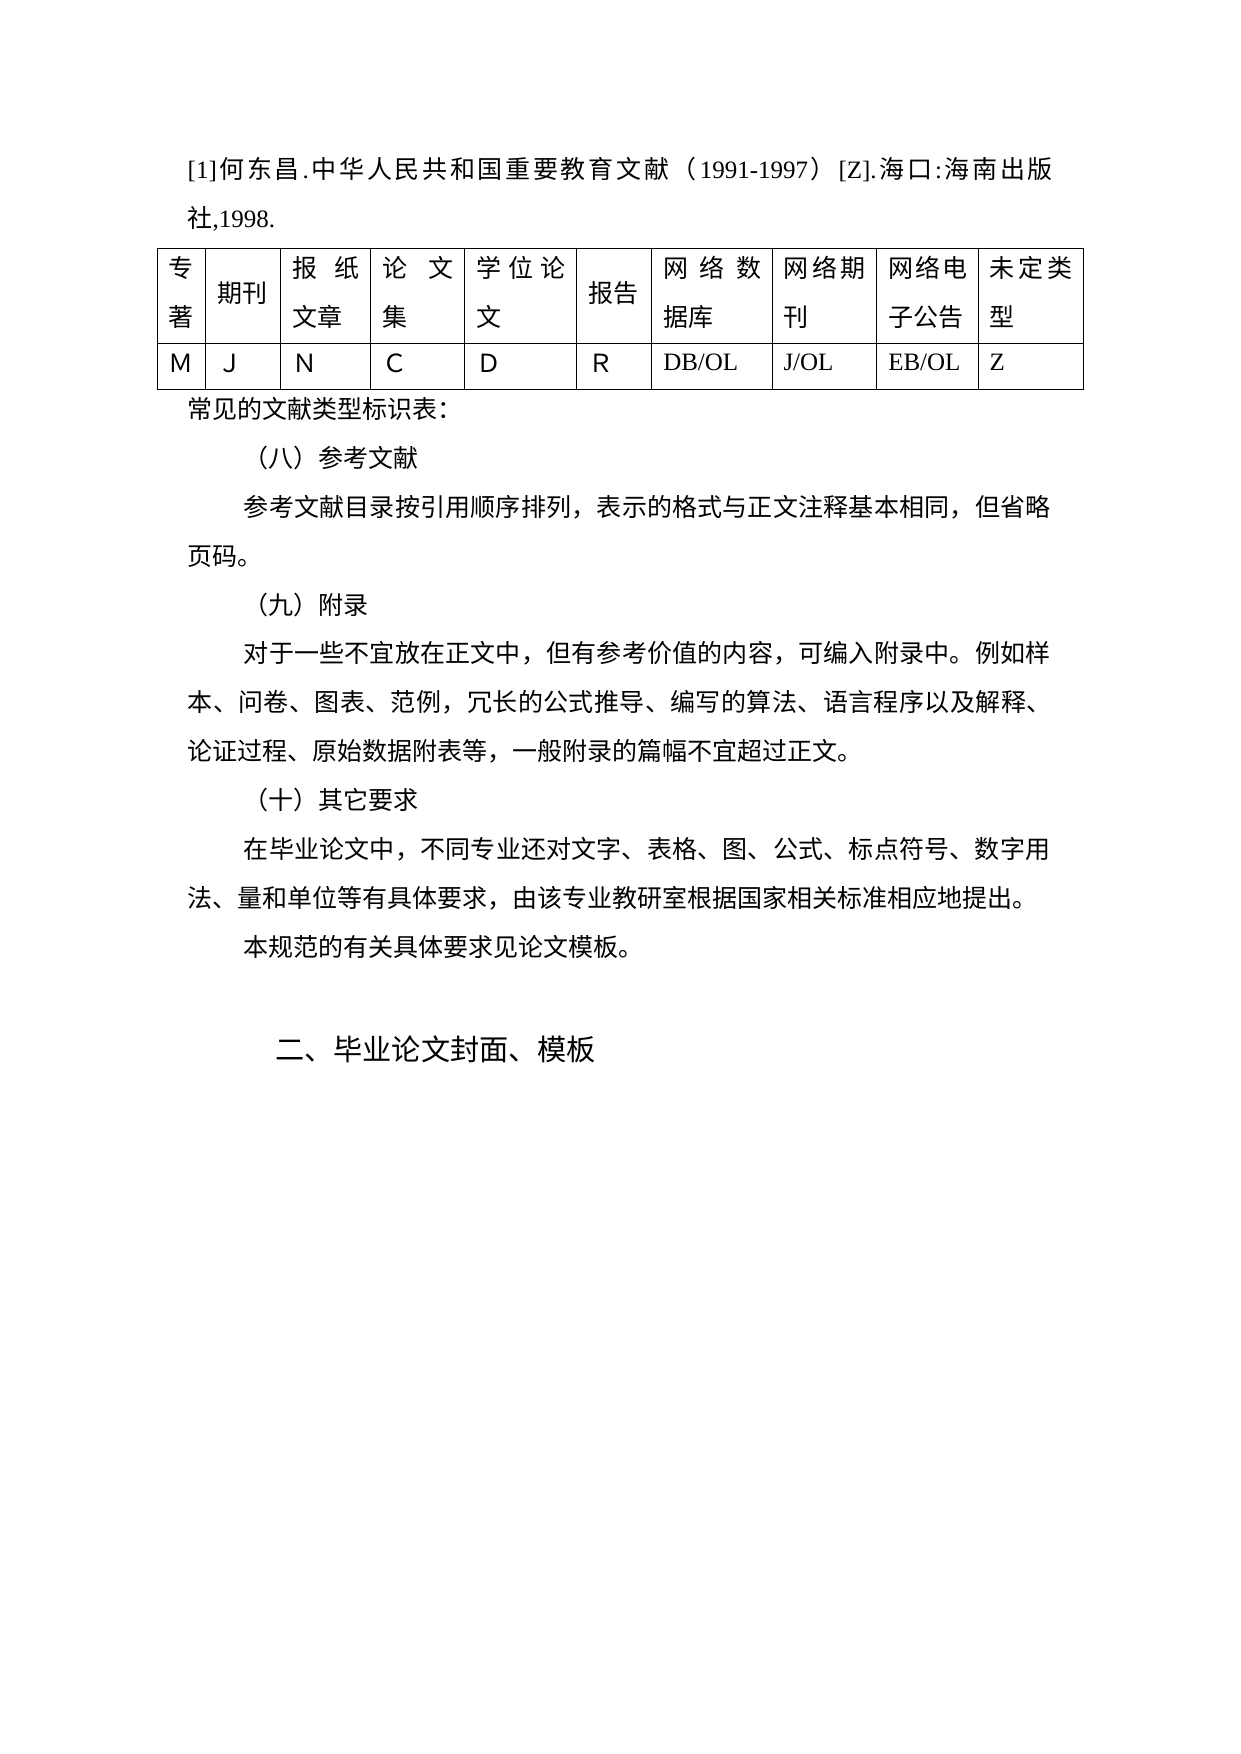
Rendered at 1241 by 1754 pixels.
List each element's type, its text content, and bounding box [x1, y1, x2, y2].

table_cell EB/OL [877, 344, 978, 389]
table_header 网络电子公告 [877, 249, 978, 343]
table_cell Ｃ [371, 344, 464, 389]
text （十）其它要求 [187, 781, 1053, 817]
text （九）附录 [187, 585, 1053, 621]
table_cell DB/OL [652, 344, 772, 389]
table_header 专著 [158, 249, 205, 343]
table_cell Ｍ [158, 344, 205, 389]
text 常见的文献类型标识表： [187, 390, 1053, 426]
text 本规范的有关具体要求见论文模板。 [187, 927, 1053, 963]
table_cell Ｎ [281, 344, 370, 389]
table_header 报纸文章 [281, 249, 370, 343]
table_header 论文集 [371, 249, 464, 343]
table_header 报告 [577, 249, 651, 343]
text [1]何东昌.中华人民共和国重要教育文献（1991-1997）[Z].海口:海南出版社,1998. [187, 150, 1053, 235]
text 对于一些不宜放在正文中，但有参考价值的内容，可编入附录中。例如样本、问卷、图表、范例，冗长的公式推导、编写的算法、语言程序以及解释、论证过程、原始数据附表等，一般附录的篇幅不宜超过正文。 [187, 634, 1053, 768]
text （八）参考文献 [187, 438, 1053, 475]
table_header 网络期刊 [773, 249, 876, 343]
table_header 期刊 [206, 249, 280, 343]
table_cell J/OL [773, 344, 876, 389]
text 二、毕业论文封面、模板 [187, 1015, 1053, 1080]
table_header 网络数据库 [652, 249, 772, 343]
table_cell Z [979, 344, 1083, 389]
text 在毕业论文中，不同专业还对文字、表格、图、公式、标点符号、数字用法、量和单位等有具体要求，由该专业教研室根据国家相关标准相应地提出。 [187, 829, 1053, 914]
table_cell Ｊ [206, 344, 280, 389]
table_header 未定类型 [979, 249, 1083, 343]
table_cell Ｒ [577, 344, 651, 389]
table_cell Ｄ [465, 344, 576, 389]
table_header 学位论文 [465, 249, 576, 343]
text 参考文献目录按引用顺序排列，表示的格式与正文注释基本相同，但省略页码。 [187, 487, 1053, 572]
